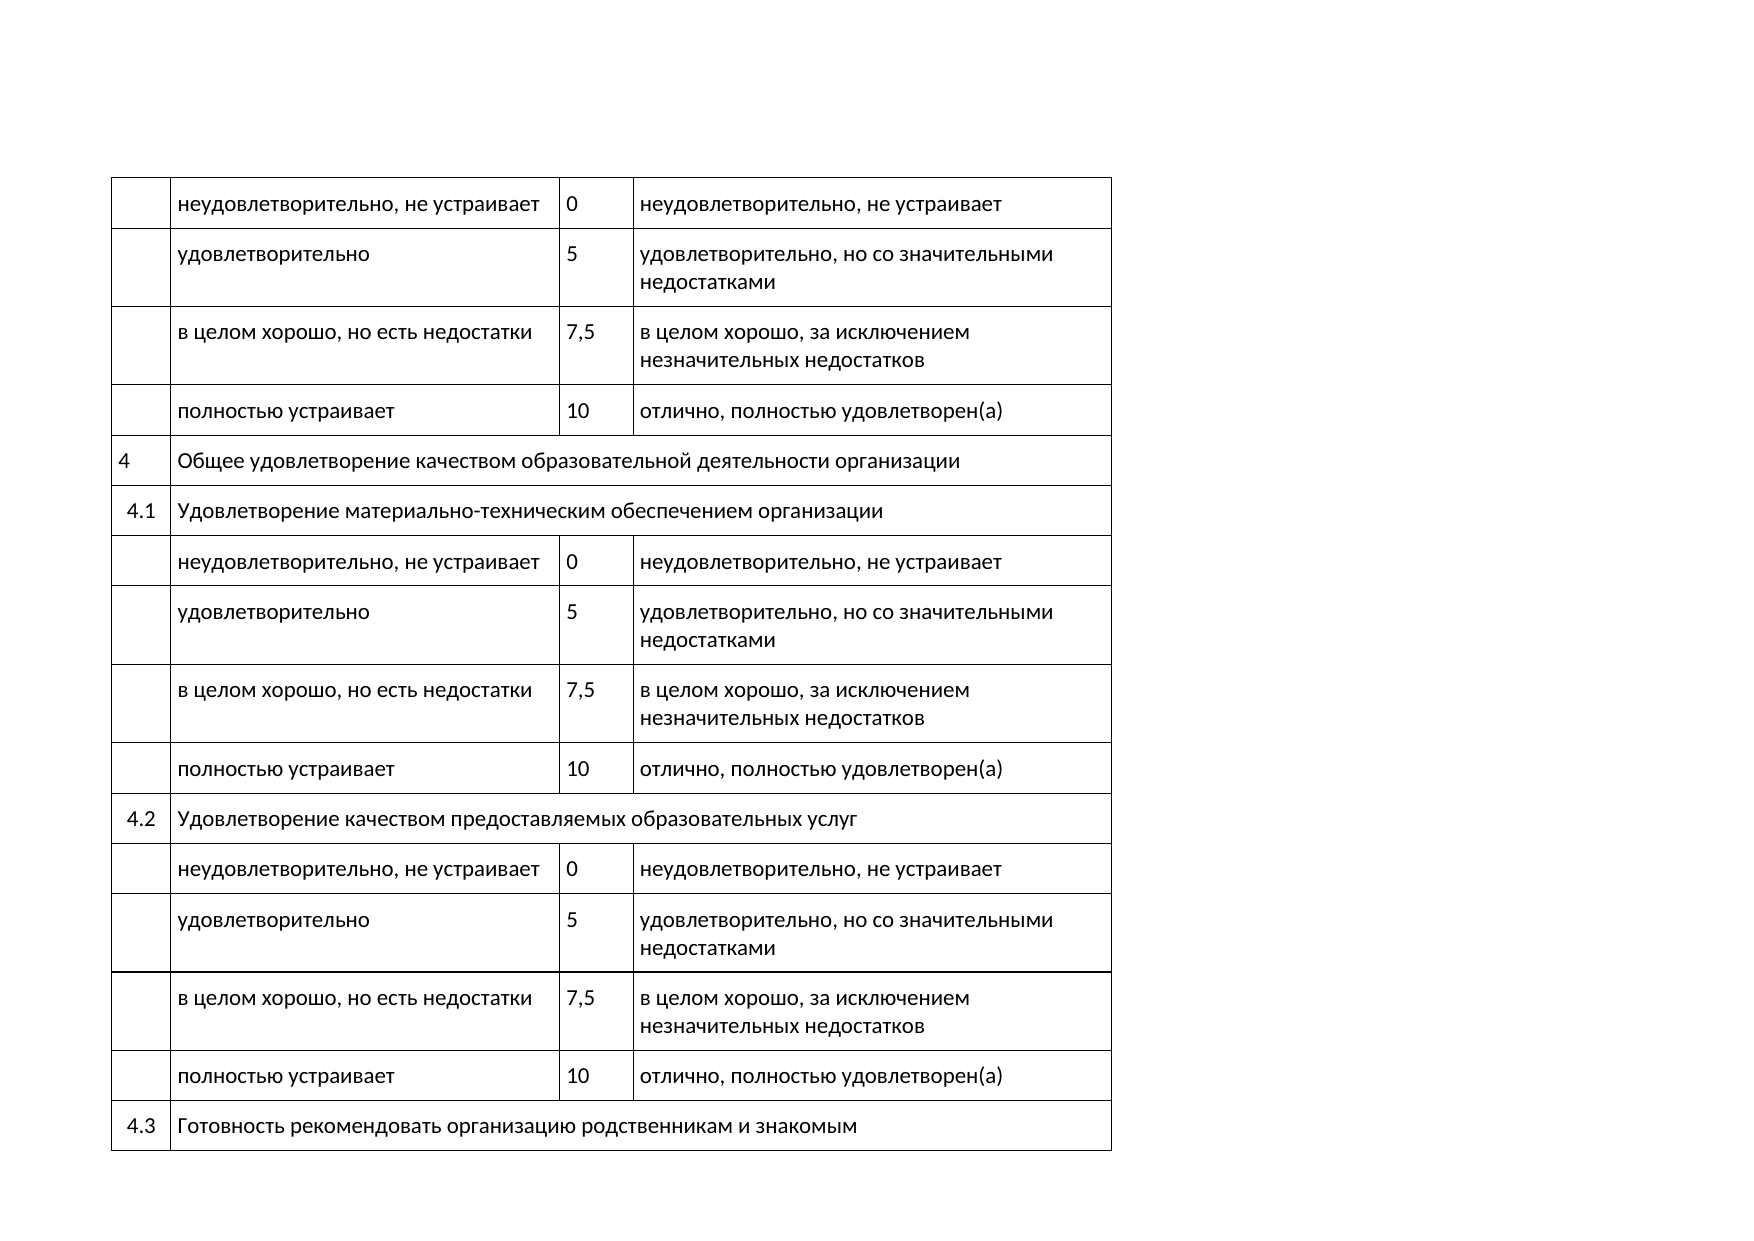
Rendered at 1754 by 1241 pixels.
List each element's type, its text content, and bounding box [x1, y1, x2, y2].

table_cell отлично, полностью удовлетворен(а) [634, 385, 1111, 434]
table_cell Удовлетворение материально-техническим обеспечением организации [171, 486, 1111, 535]
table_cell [634, 307, 1111, 384]
table_cell [112, 385, 170, 434]
table_cell отлично, полностью удовлетворен(а) [634, 1051, 1111, 1100]
table_cell 7,5 [560, 973, 633, 1050]
table_cell 4.1 [112, 486, 170, 535]
table_cell [112, 894, 170, 971]
table_cell 10 [560, 1051, 633, 1100]
table_cell 5 [560, 894, 633, 971]
table_cell [112, 178, 170, 227]
table_cell в целом хорошо, за исключением незначительных недостатков [634, 665, 1111, 742]
table_cell [112, 743, 170, 792]
table_cell [112, 536, 170, 585]
table_cell удовлетворительно, но со значительными недостатками [634, 894, 1111, 971]
table_cell в целом хорошо, но есть недостатки [171, 973, 559, 1050]
table_cell 10 [560, 385, 633, 434]
table_cell [112, 1051, 170, 1100]
table_cell 7,5 [560, 665, 633, 742]
table_cell [112, 229, 170, 306]
table_cell полностью устраивает [171, 1051, 559, 1100]
table_cell удовлетворительно, но со значительными недостатками [634, 229, 1111, 306]
table_cell 5 [560, 586, 633, 664]
table_cell Готовность рекомендовать организацию родственникам и знакомым [171, 1101, 1111, 1150]
table_cell 4.3 [112, 1101, 170, 1150]
table_cell полностью устраивает [171, 385, 559, 434]
table_cell неудовлетворительно, не устраивает [634, 178, 1111, 227]
table_cell [112, 586, 170, 664]
table_cell 4 [112, 436, 170, 485]
table_cell отлично, полностью удовлетворен(а) [634, 743, 1111, 792]
table_cell неудовлетворительно, не устраивает [171, 536, 559, 585]
table_cell [112, 973, 170, 1050]
table_cell 4.2 [112, 794, 170, 843]
table_cell неудовлетворительно, не устраивает [634, 536, 1111, 585]
table_cell удовлетворительно [171, 894, 559, 971]
table_cell неудовлетворительно, не устраивает [634, 844, 1111, 893]
table_cell 0 [560, 178, 633, 227]
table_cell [634, 973, 1111, 1050]
table_cell [112, 844, 170, 893]
table_cell неудовлетворительно, не устраивает [171, 178, 559, 227]
table_cell [112, 665, 170, 742]
table_cell 7,5 [560, 307, 633, 384]
table_cell удовлетворительно [171, 586, 559, 664]
table_cell Общее удовлетворение качеством образовательной деятельности организации [171, 436, 1111, 485]
table_cell 10 [560, 743, 633, 792]
table_cell в целом хорошо, но есть недостатки [171, 665, 559, 742]
table_cell [112, 307, 170, 384]
table_cell 5 [560, 229, 633, 306]
table_cell полностью устраивает [171, 743, 559, 792]
table_cell 0 [560, 536, 633, 585]
table_cell Удовлетворение качеством предоставляемых образовательных услуг [171, 794, 1111, 843]
table_cell удовлетворительно, но со значительными недостатками [634, 586, 1111, 664]
table_cell 0 [560, 844, 633, 893]
table_cell в целом хорошо, но есть недостатки [171, 307, 559, 384]
table_cell неудовлетворительно, не устраивает [171, 844, 559, 893]
table_cell удовлетворительно [171, 229, 559, 306]
